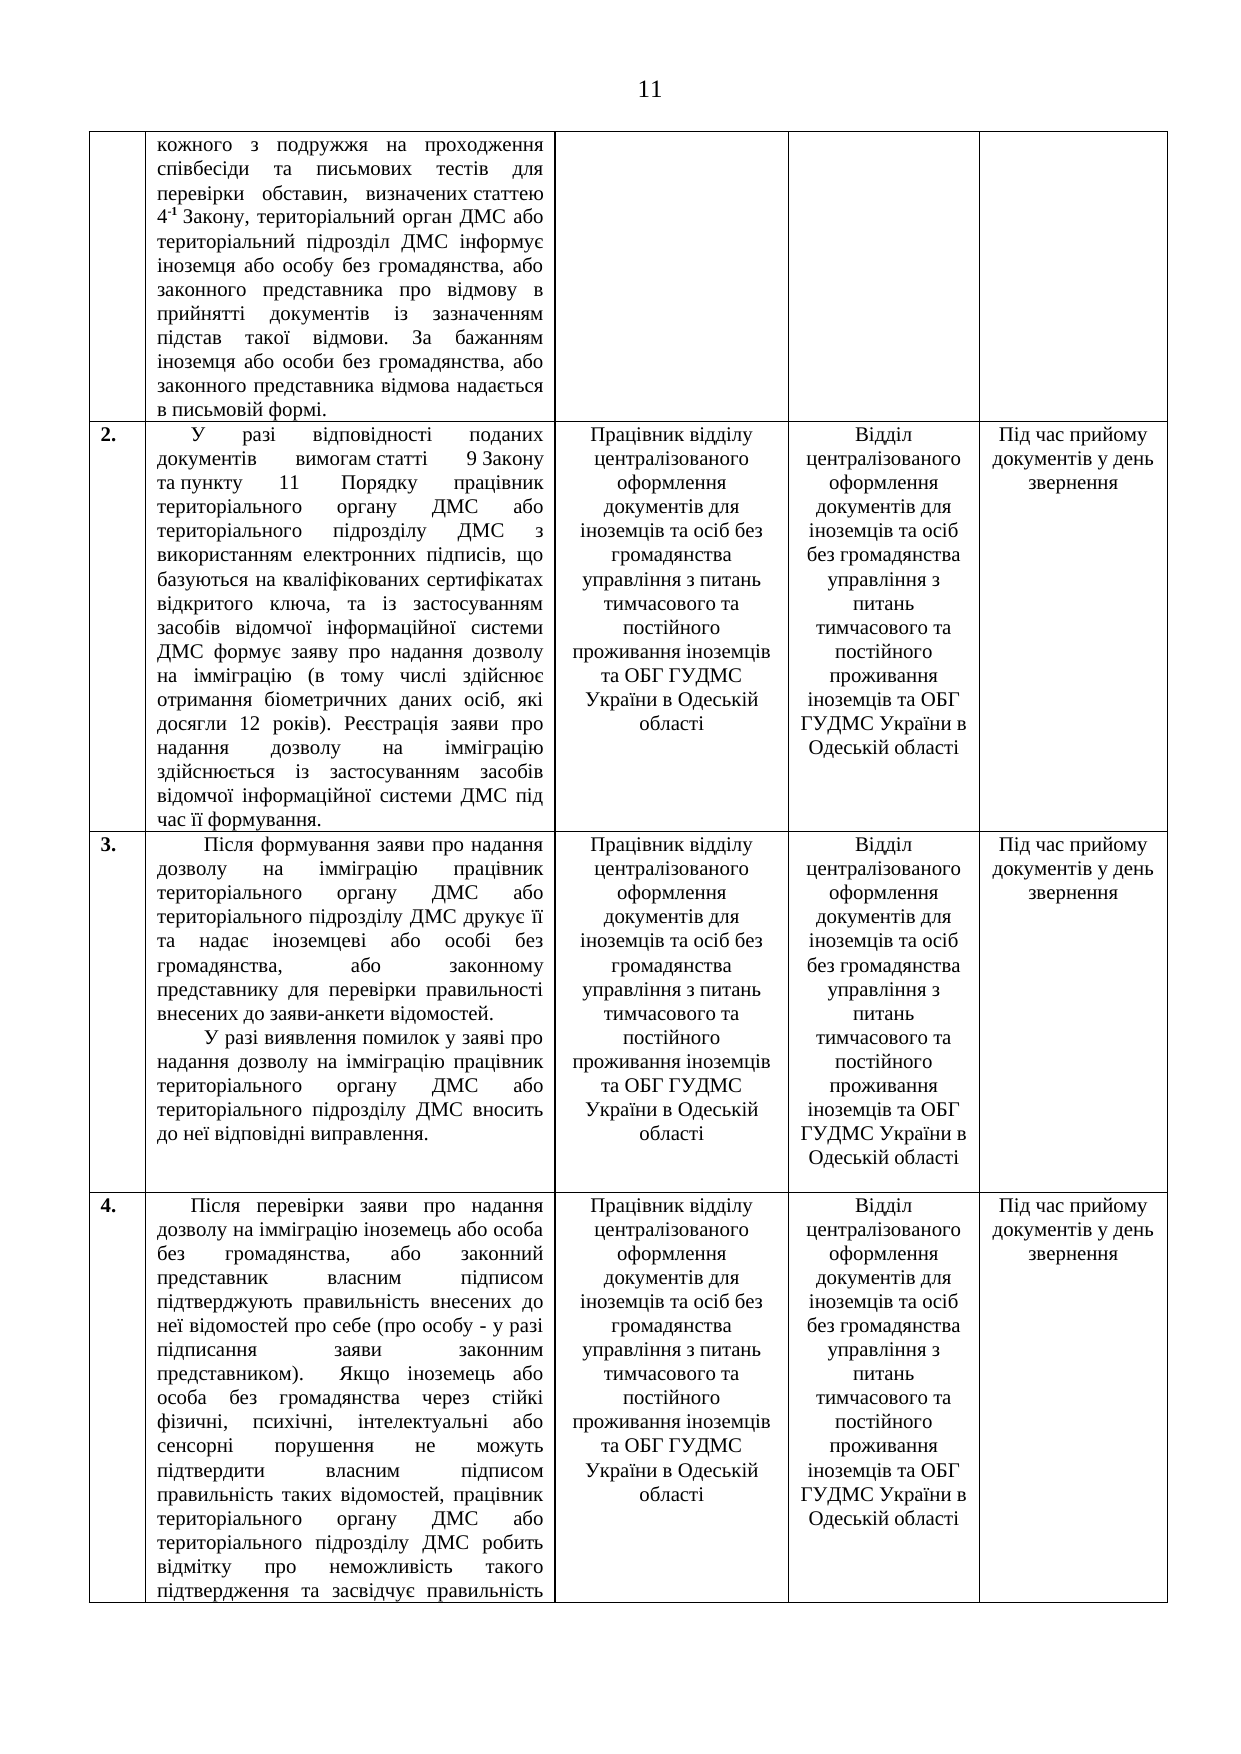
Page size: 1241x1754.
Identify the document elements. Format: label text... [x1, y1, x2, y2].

table_cell Під час прийому документів у день звернення [980, 422, 1167, 831]
table_cell У разі відповідності поданих документів вимогам статті 9 Закону та пункту 11 Порядку працівник територіального органу ДМС або територіального підрозділу ДМС з використанням електронних підписів, що базуються на кваліфікованих сертифікатах відкритого ключа, та із застосуванням засобів відомчої інформаційної системи ДМС формує заяву про надання дозволу на імміграцію (в тому числі здійснює отримання біометричних даних осіб, які досягли 12 років). Реєстрація заяви про надання дозволу на імміграцію здійснюється із застосуванням засобів відомчої інформаційної системи ДМС під час її формування. [146, 422, 554, 831]
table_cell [146, 132, 554, 421]
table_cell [980, 1193, 1167, 1602]
table_cell 1. [90, 132, 145, 421]
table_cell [556, 1193, 788, 1602]
table_cell Після формування заяви про надання дозволу на імміграцію працівник територіального органу ДМС або територіального підрозділу ДМС друкує її та надає іноземцеві або особі без громадянства, або законному представнику для перевірки правильності внесених до заяви-анкети відомостей. У разі виявлення помилок у заяві про надання дозволу на імміграцію працівник територіального органу ДМС або територіального підрозділу ДМС вносить до неї відповідні виправлення. [146, 832, 554, 1192]
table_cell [980, 132, 1167, 421]
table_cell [789, 132, 979, 421]
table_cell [789, 1193, 979, 1602]
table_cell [556, 132, 788, 421]
table_cell 3. [90, 832, 145, 1192]
table_cell Під час прийому документів у день звернення [980, 832, 1167, 1192]
table_cell 2. [90, 422, 145, 831]
table_cell 4. [90, 1193, 145, 1602]
